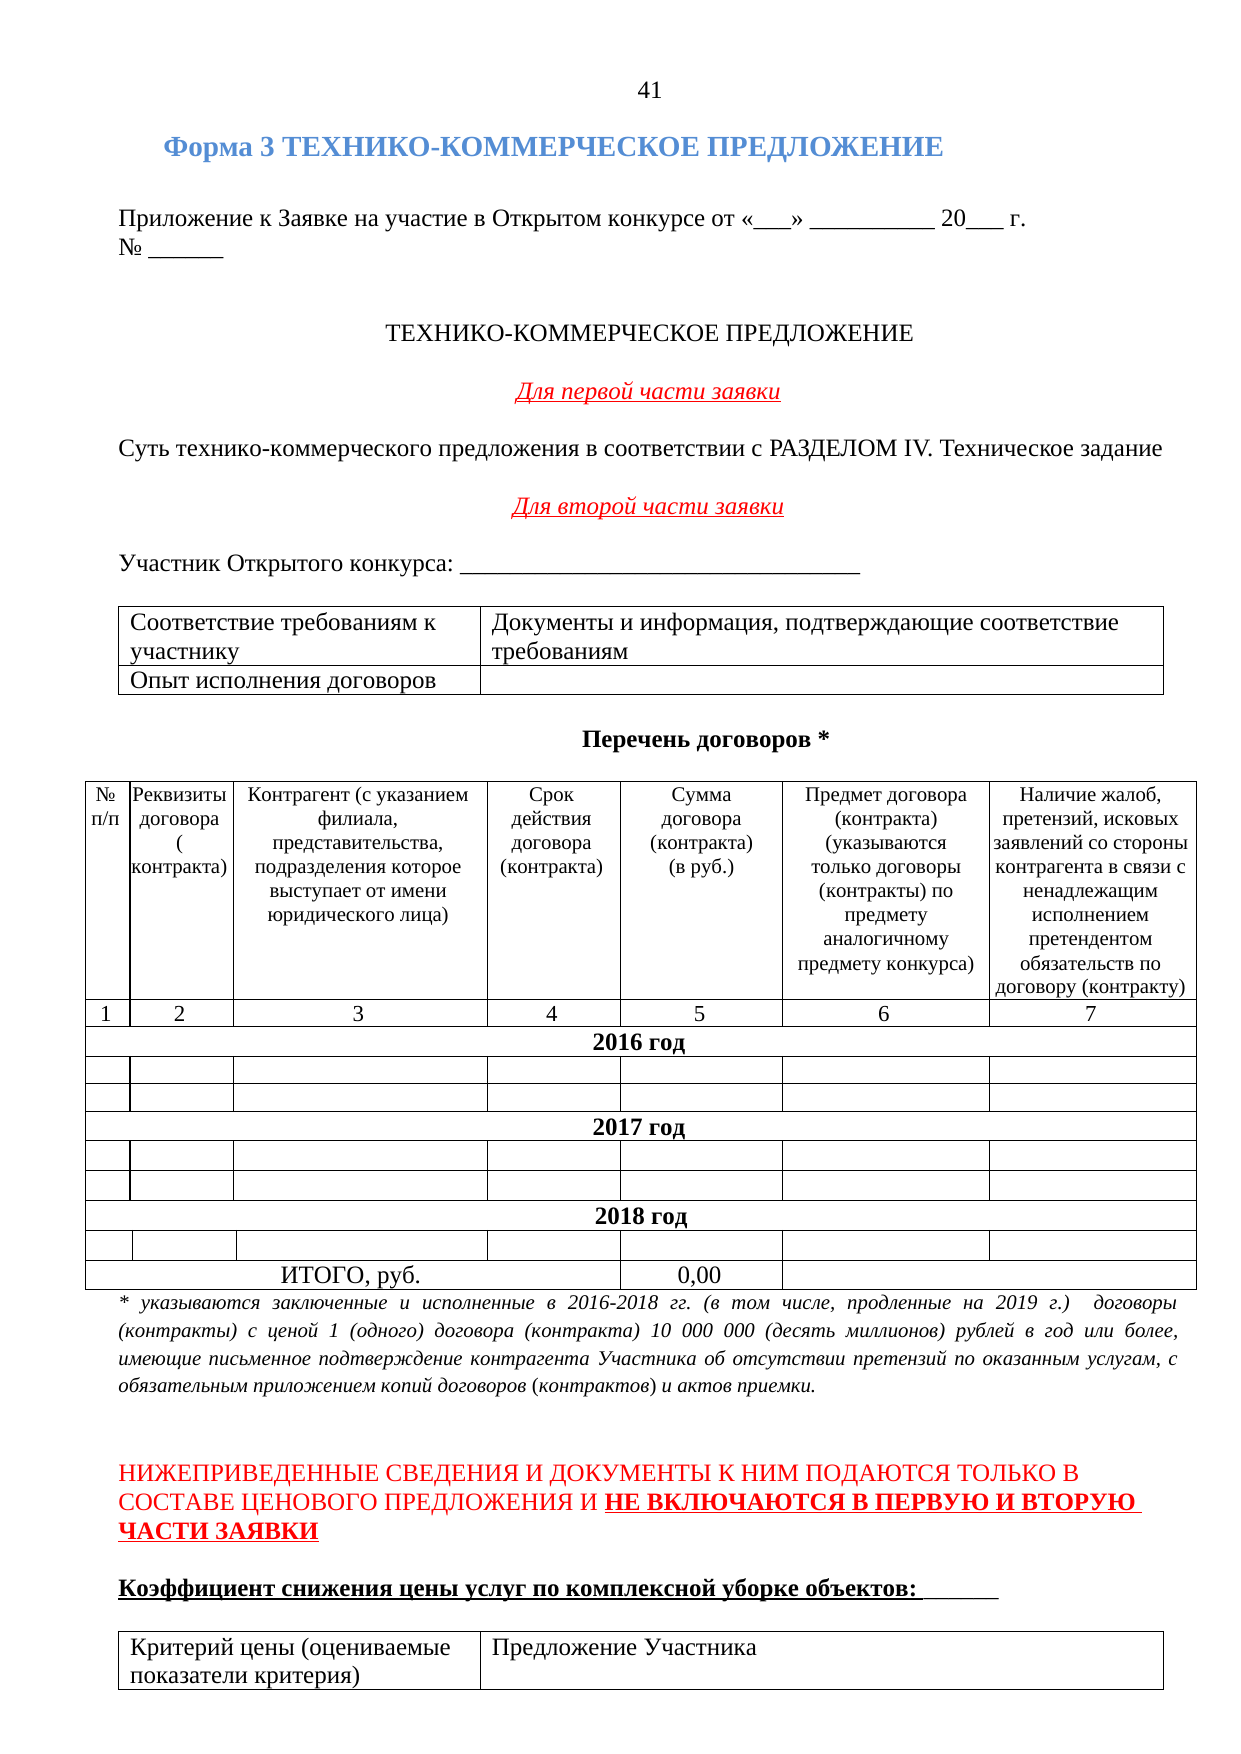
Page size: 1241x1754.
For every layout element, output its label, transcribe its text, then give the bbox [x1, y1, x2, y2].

table_cell [481, 666, 1163, 694]
table_header Сумма договора (контракта) (в руб.) [621, 782, 782, 998]
table_cell [234, 1084, 487, 1111]
text Коэффициент снижения цены услуг по комплексной уборке объектов: ______ [118, 1573, 1181, 1602]
table_header Контрагент (с указанием филиала, представительства, подразделения которое выступает от имени юридического лица) [234, 782, 487, 998]
table_cell [621, 1084, 782, 1111]
text Для второй части заявки [118, 491, 1181, 520]
table_cell 4 [488, 1000, 620, 1026]
table_cell [783, 1057, 989, 1083]
table_cell [131, 1084, 233, 1111]
table_cell [133, 1231, 236, 1259]
table_cell 1 [86, 1000, 129, 1026]
table_cell 6 [783, 1000, 989, 1026]
table_cell [621, 1057, 782, 1083]
table_header Реквизиты договора (контракта) [131, 782, 233, 998]
table_cell [783, 1231, 989, 1259]
table_cell 3 [234, 1000, 487, 1026]
text * указываются заключенные и исполненные в 2016-2018 гг. (в том числе, продленные на 2019 г.) договоры (контракты) с ценой 1 (одного) договора (контракта) 10 000 000 (десять миллионов) рублей в год или более, имеющие письменное подтверждение контрагента Участника об отсутствии претензий по оказанным услугам, с обязательным приложением копий договоров (контрактов) и актов приемки. [118, 1290, 1181, 1397]
table_cell [131, 1171, 233, 1200]
table_header Документы и информация, подтверждающие соответствие требованиям [481, 607, 1163, 664]
table_cell [488, 1141, 620, 1170]
table_cell 2016 год [86, 1027, 1196, 1056]
table_cell [783, 1084, 989, 1111]
table_header № п/п [86, 782, 129, 998]
text ТЕХНИКО-КОММЕРЧЕСКОЕ ПРЕДЛОЖЕНИЕ [118, 318, 1181, 347]
table_cell [621, 1171, 782, 1200]
table_cell [234, 1141, 487, 1170]
text Участник Открытого конкурса: ________________________________ [118, 548, 1181, 577]
table_cell [990, 1057, 1196, 1083]
table_cell [783, 1171, 989, 1200]
table_cell 2017 год [86, 1112, 1196, 1140]
text Суть технико-коммерческого предложения в соответствии с РАЗДЕЛОМ IV. Техническое задание [118, 433, 1181, 462]
text Приложение к Заявке на участие в Открытом конкурсе от «___» __________ 20___ г. [118, 203, 1181, 232]
table_cell 0,00 [621, 1261, 782, 1289]
table_cell [86, 1171, 129, 1200]
table_header Предложение Участника [481, 1632, 1163, 1689]
text Для первой части заявки [118, 376, 1181, 405]
table_cell [990, 1231, 1196, 1259]
table_cell [234, 1171, 487, 1200]
table_cell [237, 1231, 487, 1259]
table_cell [783, 1261, 1196, 1289]
table_cell [234, 1057, 487, 1083]
table_cell [488, 1084, 620, 1111]
table_cell Опыт исполнения договоров [119, 666, 480, 694]
table_cell [86, 1141, 129, 1170]
table_cell [488, 1231, 620, 1259]
text НИЖЕПРИВЕДЕННЫЕ СВЕДЕНИЯ И ДОКУМЕНТЫ К НИМ ПОДАЮТСЯ ТОЛЬКО В СОСТАВЕ ЦЕНОВОГО ПРЕДЛОЖЕНИЯ И НЕ ВКЛЮЧАЮТСЯ В ПЕРВУЮ И ВТОРУЮ ЧАСТИ ЗАЯВКИ [118, 1458, 1181, 1544]
table_cell [131, 1057, 233, 1083]
table_header Срок действия договора (контракта) [488, 782, 620, 998]
table_header Наличие жалоб, претензий, исковых заявлений со стороны контрагента в связи с ненадлежащим исполнением претендентом обязательств по договору (контракту) [990, 782, 1196, 998]
table_cell ИТОГО, руб. [86, 1261, 620, 1289]
table_cell [488, 1171, 620, 1200]
table_cell 7 [990, 1000, 1196, 1026]
table_cell [783, 1141, 989, 1170]
table_cell [990, 1084, 1196, 1111]
table_cell 2018 год [86, 1201, 1196, 1230]
table_header Предмет договора (контракта) (указываются только договоры (контракты) по предмету аналогичному предмету конкурса) [783, 782, 989, 998]
table_cell [86, 1231, 132, 1259]
table_cell 5 [621, 1000, 782, 1026]
table_cell [131, 1141, 233, 1170]
table_cell [990, 1141, 1196, 1170]
text № ______ [118, 232, 1181, 261]
table_header Соответствие требованиям к участнику [119, 607, 480, 664]
table_cell [621, 1231, 782, 1259]
table_cell [990, 1171, 1196, 1200]
table_cell [86, 1084, 129, 1111]
table_cell [621, 1141, 782, 1170]
table_cell [86, 1057, 129, 1083]
text Перечень договоров * [231, 724, 1181, 753]
table_cell [488, 1057, 620, 1083]
table_header Критерий цены (оцениваемые показатели критерия) [119, 1632, 480, 1689]
text Форма 3 ТЕХНИКО-КОММЕРЧЕСКОЕ ПРЕДЛОЖЕНИЕ [163, 129, 1181, 162]
table_cell 2 [131, 1000, 233, 1026]
